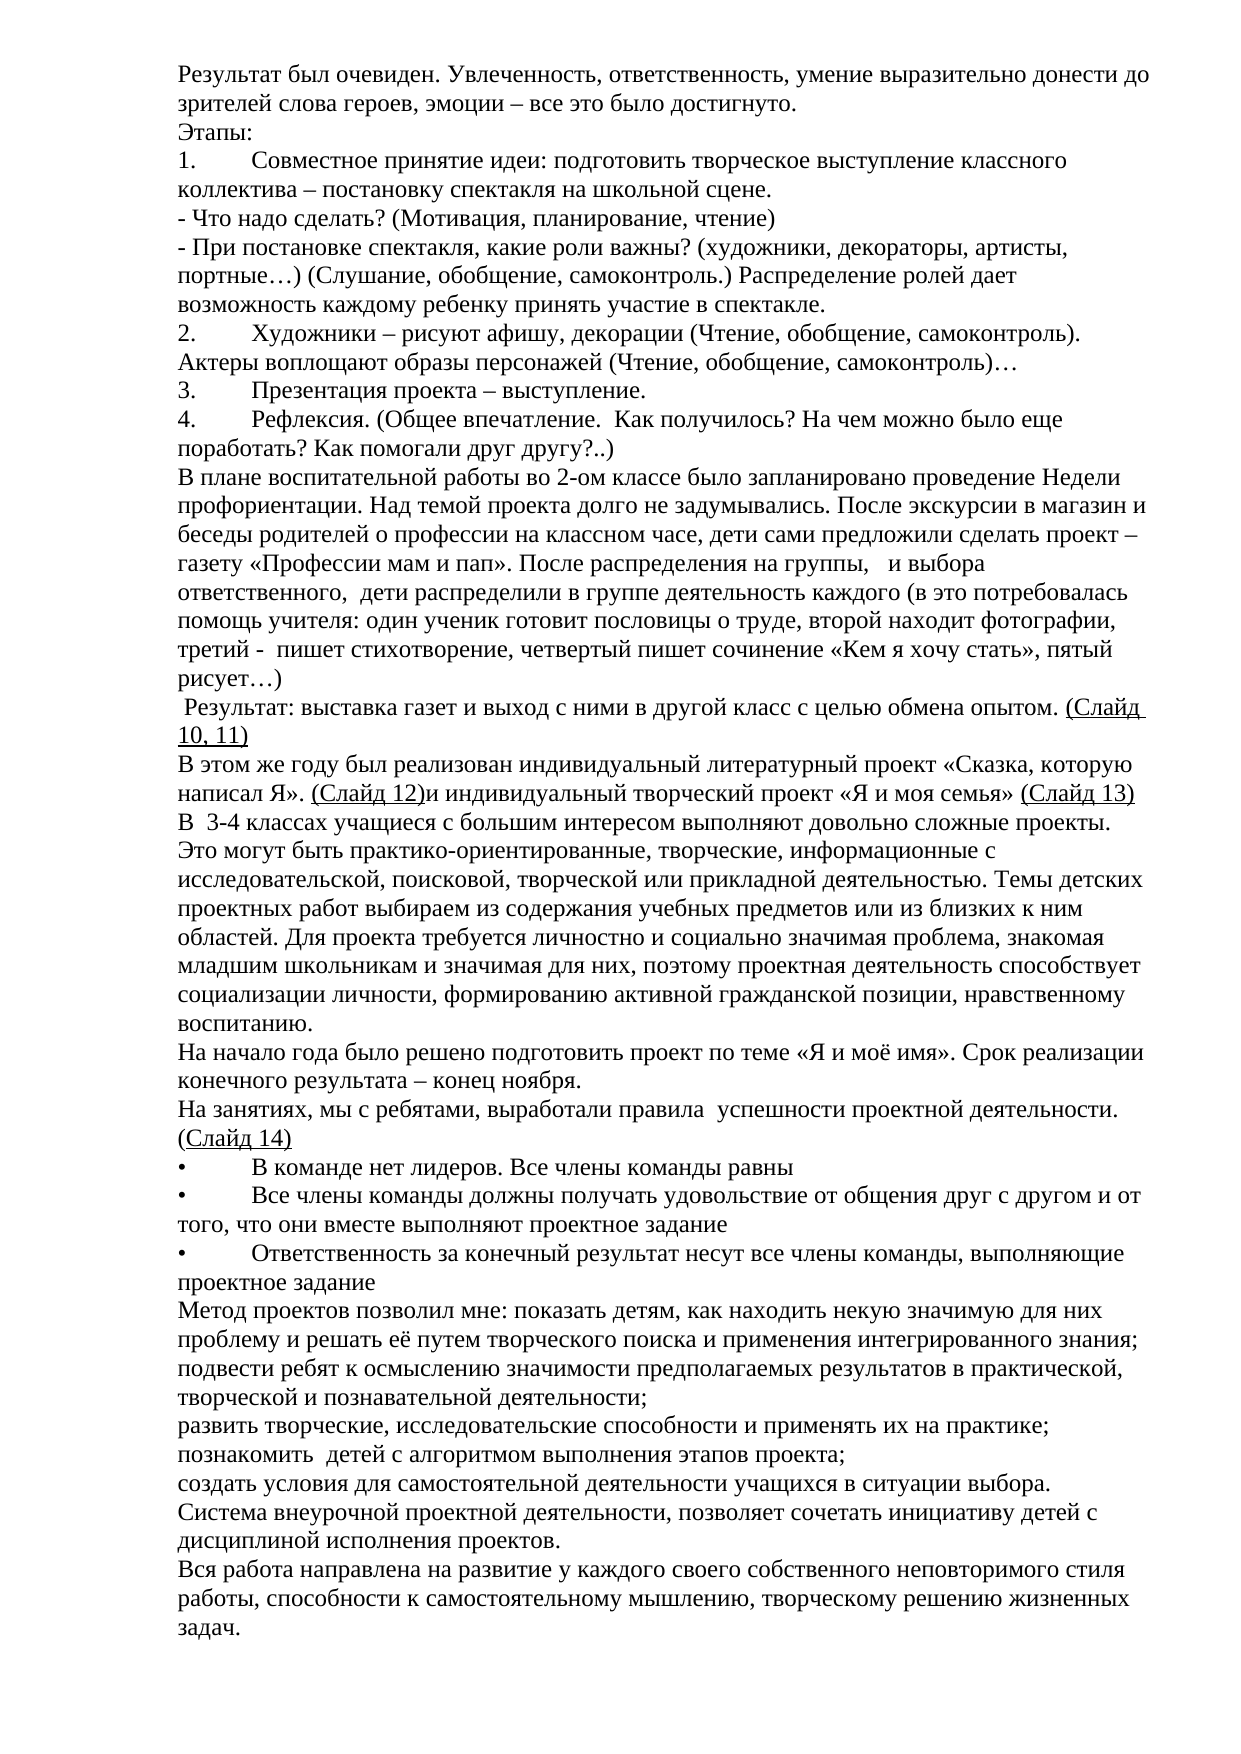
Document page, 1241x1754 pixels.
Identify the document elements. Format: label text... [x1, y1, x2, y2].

text - Что надо сделать? (Мотивация, планирование, чтение) [177, 203, 1152, 232]
text На занятиях, мы с ребятами, выработали правила успешности проектной деятельности. (Слайд 14) [177, 1094, 1152, 1152]
text Результат: выставка газет и выход с ними в другой класс с целью обмена опытом. (Слайд 10, 11) [177, 692, 1152, 749]
text Система внеурочной проектной деятельности, позволяет сочетать инициативу детей с дисциплиной исполнения проектов. [177, 1497, 1152, 1554]
text Результат был очевиден. Увлеченность, ответственность, умение выразительно донести до зрителей слова героев, эмоции – все это было достигнуто. [177, 59, 1152, 117]
text 2. Художники – рисуют афишу, декорации (Чтение, обобщение, самоконтроль). Актеры воплощают образы персонажей (Чтение, обобщение, самоконтроль)… [177, 318, 1152, 375]
text 4. Рефлексия. (Общее впечатление. Как получилось? На чем можно было еще поработать? Как помогали друг другу?..) [177, 404, 1152, 462]
text • Ответственность за конечный результат несут все члены команды, выполняющие проектное задание [177, 1238, 1152, 1295]
text Этапы: [177, 117, 1152, 145]
text На начало года было решено подготовить проект по теме «Я и моё имя». Срок реализации конечного результата – конец ноября. [177, 1037, 1152, 1094]
text В плане воспитательной работы во 2-ом классе было запланировано проведение Недели профориентации. Над темой проекта долго не задумывались. После экскурсии в магазин и беседы родителей о профессии на классном часе, дети сами предложили сделать проект – газету «Профессии мам и пап». После распределения на группы, и выбора ответственного, дети распределили в группе деятельность каждого (в это потребовалась помощь учителя: один ученик готовит пословицы о труде, второй находит фотографии, третий - пишет стихотворение, четвертый пишет сочинение «Кем я хочу стать», пятый рисует…) [177, 462, 1152, 692]
text 1. Совместное принятие идеи: подготовить творческое выступление классного коллектива – постановку спектакля на школьной сцене. [177, 145, 1152, 203]
text • Все члены команды должны получать удовольствие от общения друг с другом и от того, что они вместе выполняют проектное задание [177, 1180, 1152, 1238]
text 3. Презентация проекта – выступление. [177, 375, 1152, 404]
text создать условия для самостоятельной деятельности учащихся в ситуации выбора. [177, 1468, 1152, 1497]
text В этом же году был реализован индивидуальный литературный проект «Сказка, которую написал Я». (Слайд 12)и индивидуальный творческий проект «Я и моя семья» (Слайд 13) [177, 749, 1152, 807]
text Вся работа направлена на развитие у каждого своего собственного неповторимого стиля работы, способности к самостоятельному мышлению, творческому решению жизненных задач. [177, 1554, 1152, 1640]
text - При постановке спектакля, какие роли важны? (художники, декораторы, артисты, портные…) (Слушание, обобщение, самоконтроль.) Распределение ролей дает возможность каждому ребенку принять участие в спектакле. [177, 232, 1152, 318]
text В 3-4 классах учащиеся с большим интересом выполняют довольно сложные проекты. Это могут быть практико-ориентированные, творческие, информационные с исследовательской, поисковой, творческой или прикладной деятельностью. Темы детских проектных работ выбираем из содержания учебных предметов или из близких к ним областей. Для проекта требуется личностно и социально значимая проблема, знакомая младшим школьникам и значимая для них, поэтому проектная деятельность способствует социализации личности, формированию активной гражданской позиции, нравственному воспитанию. [177, 807, 1152, 1037]
text развить творческие, исследовательские способности и применять их на практике; познакомить детей с алгоритмом выполнения этапов проекта; [177, 1410, 1152, 1468]
text • В команде нет лидеров. Все члены команды равны [177, 1152, 1152, 1180]
text Метод проектов позволил мне: показать детям, как находить некую значимую для них проблему и решать её путем творческого поиска и применения интегрированного знания; подвести ребят к осмыслению значимости предполагаемых результатов в практической, творческой и познавательной деятельности; [177, 1295, 1152, 1410]
